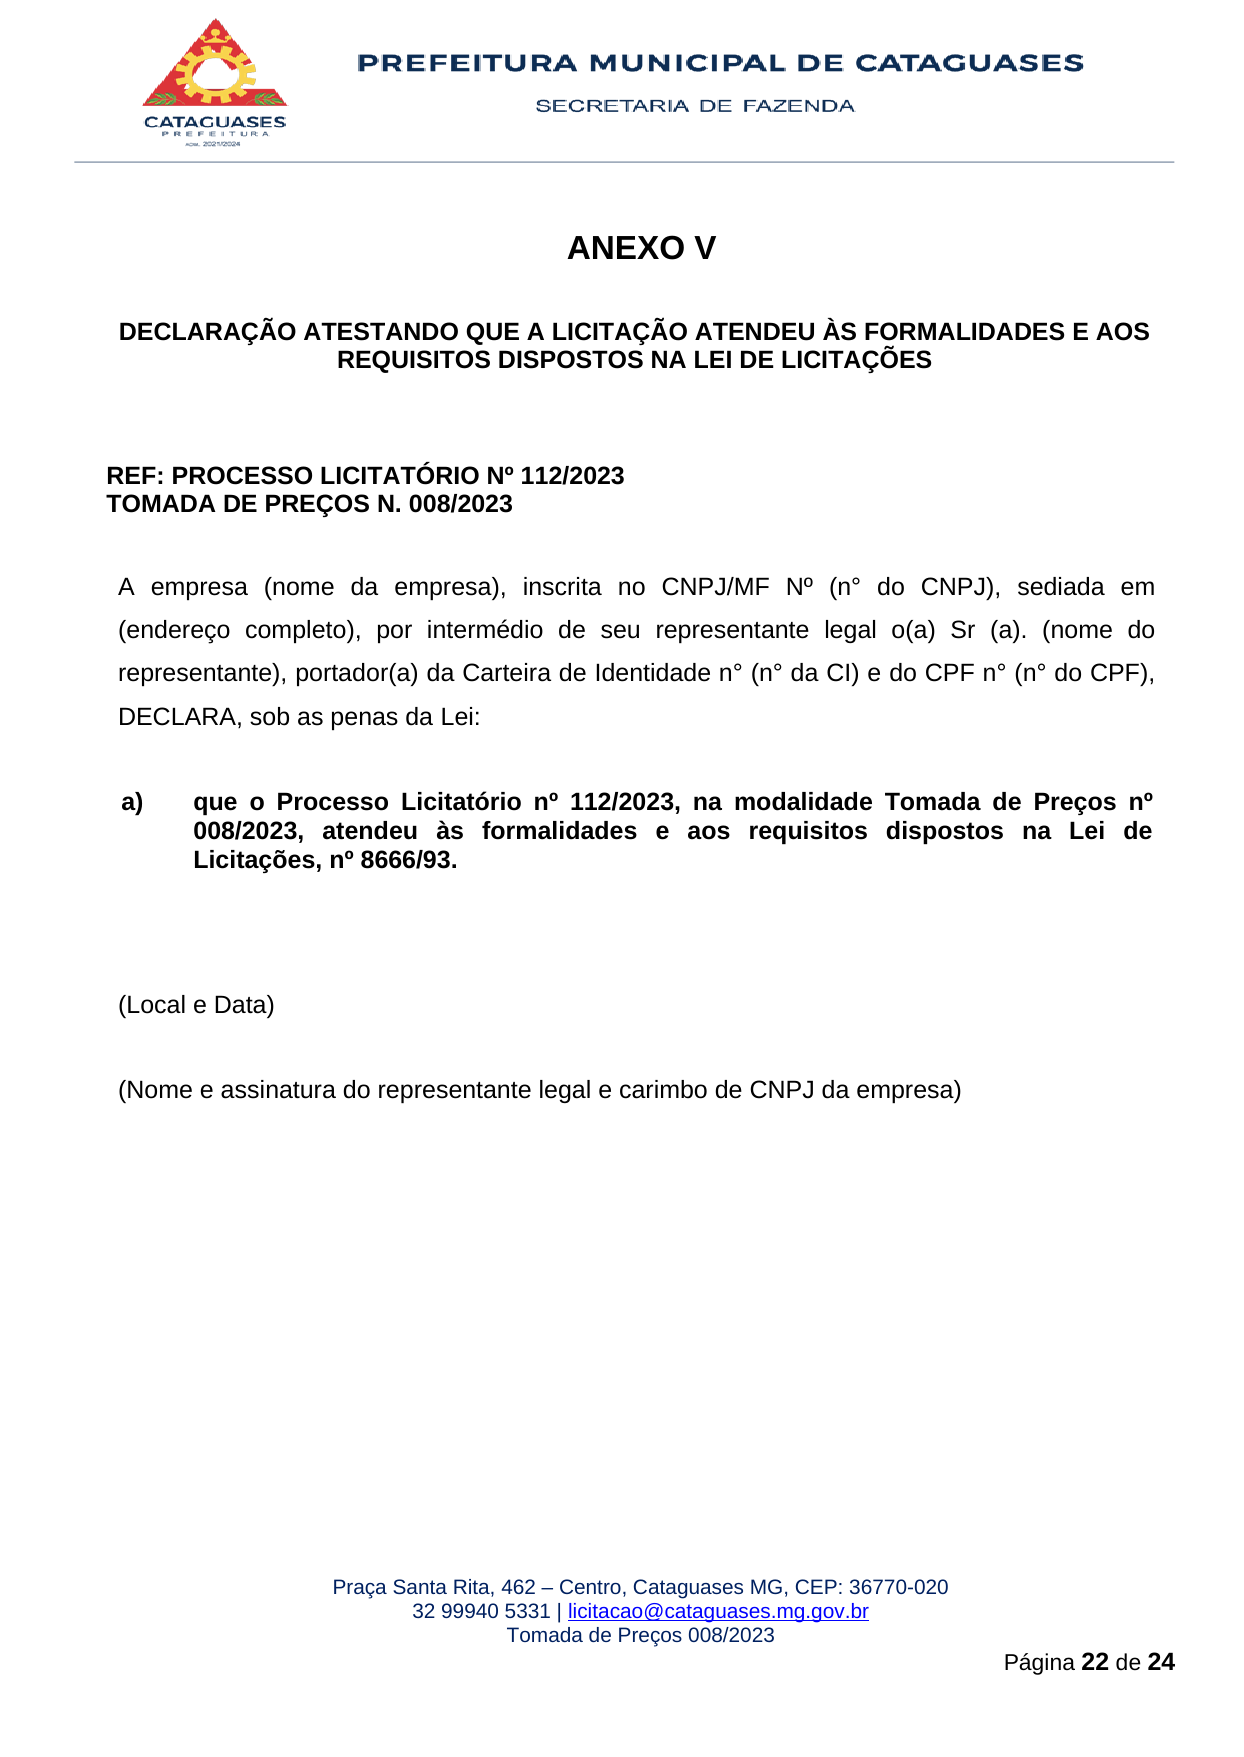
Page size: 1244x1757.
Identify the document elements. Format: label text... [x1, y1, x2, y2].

text TOMADA DE PREÇOS N. 008/2023 [106, 489, 1175, 518]
text A empresa (nome da empresa), inscrita no CNPJ/MF Nº (n° do CNPJ), sediada em (endereço completo), por intermédio de seu representante legal o(a) Sr (a). (nome do representante), portador(a) da Carteira de Identidade n° (n° da CI) e do CPF n° (n° do CPF), DECLARA, sob as penas da Lei: [118, 572, 1157, 730]
list que o Processo Licitatório nº 112/2023, na modalidade Tomada de Preços nº 008/2023, atendeu às formalidades e aos requisitos dispostos na Lei de Licitações, nº 8666/93. [121, 787, 1154, 873]
picture [74, 15, 1173, 163]
text (Local e Data) [118, 990, 1175, 1018]
text DECLARAÇÃO ATESTANDO QUE A LICITAÇÃO ATENDEU ÀS FORMALIDADES E AOS REQUISITOS DISPOSTOS NA LEI DE LICITAÇÕES [119, 319, 1175, 374]
text ANEXO V [108, 228, 1175, 267]
text (Nome e assinatura do representante legal e carimbo de CNPJ da empresa) [118, 1075, 1175, 1104]
text REF: PROCESSO LICITATÓRIO Nº 112/2023 [106, 461, 835, 489]
